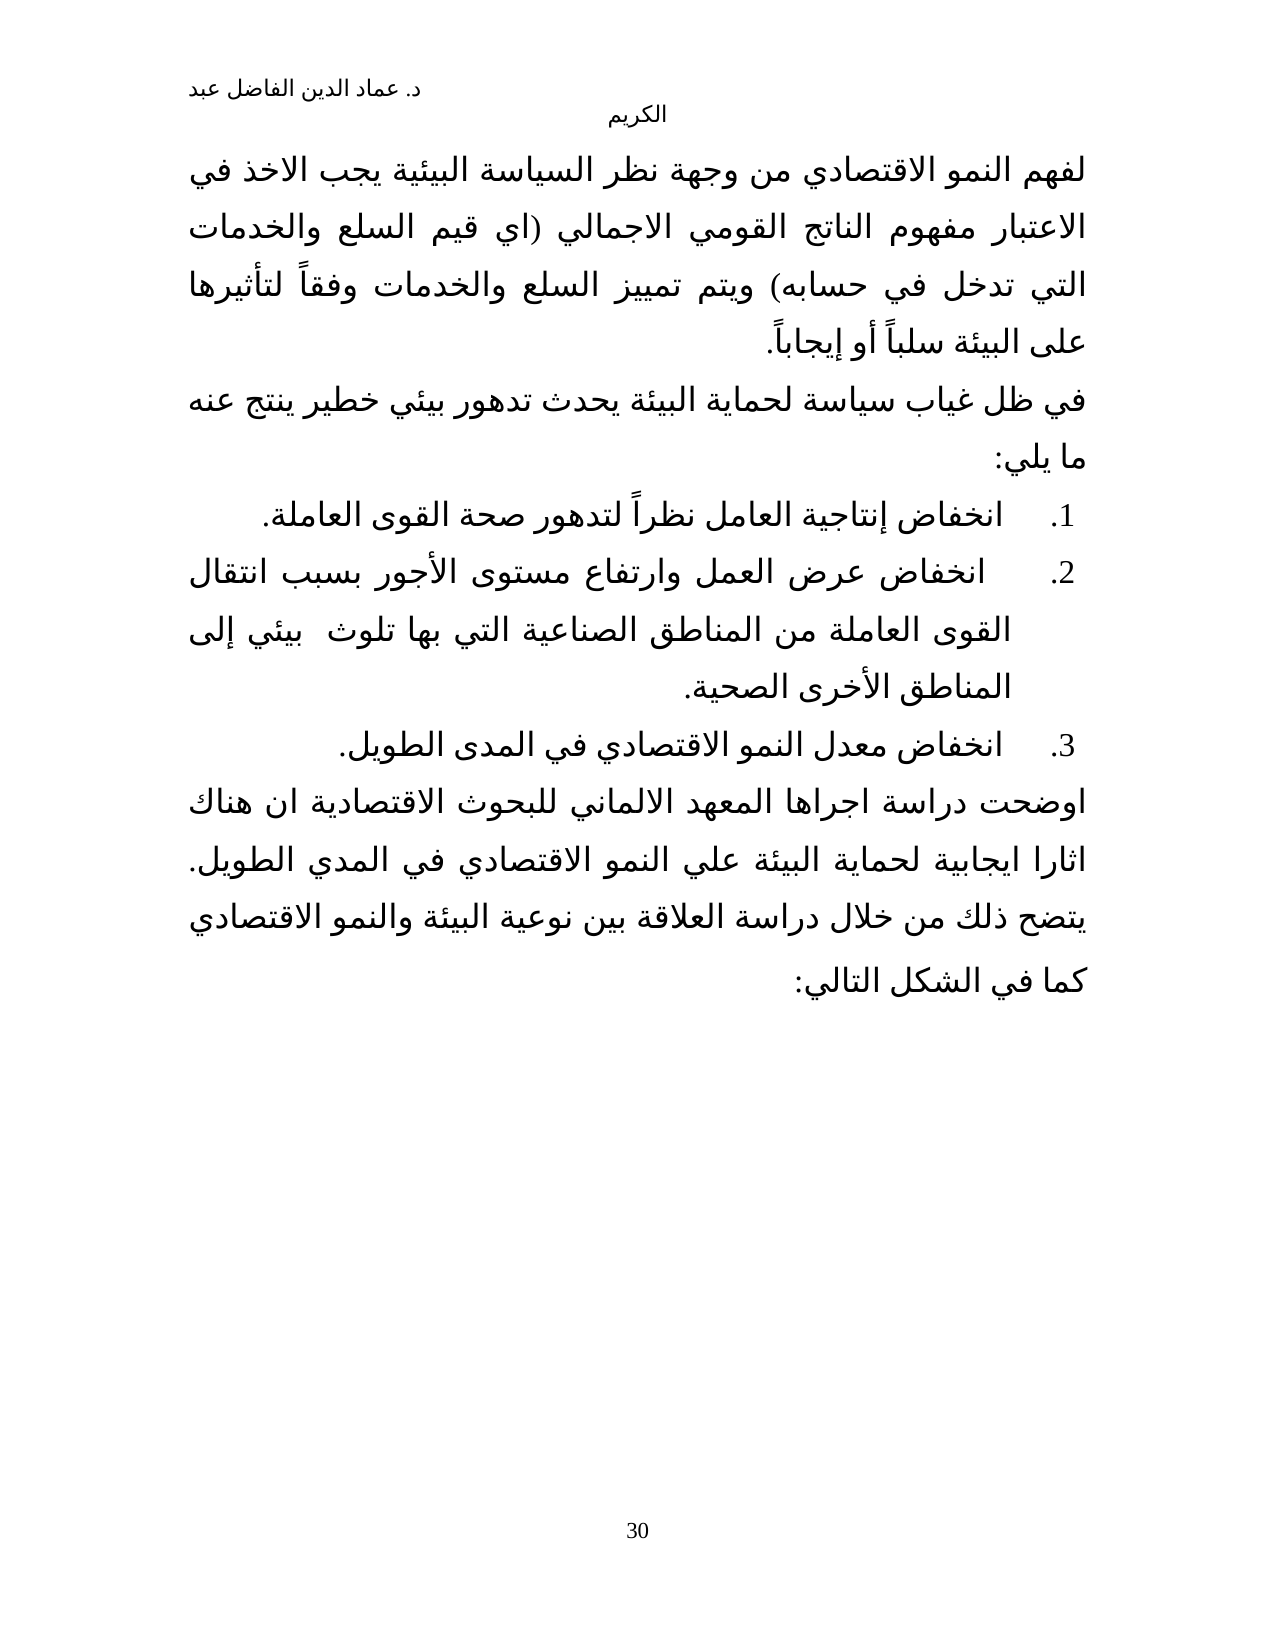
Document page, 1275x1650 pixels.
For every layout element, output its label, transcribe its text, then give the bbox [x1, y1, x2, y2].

list انخفاض معدل النمو الاقتصادي في المدى الطويل. [187, 725, 1050, 763]
list انخفاض عرض العمل وارتفاع مستوى الأجور بسبب انتقال القوى العاملة من المناطق الصناعية التي بها تلوث بيئي إلى المناطق الأخرى الصحية. [187, 552, 1050, 706]
list انخفاض إنتاجية العامل نظراً لتدهور صحة القوى العاملة. [187, 495, 1050, 533]
text لفهم النمو الاقتصادي من وجهة نظر السياسة البيئية يجب الاخذ في الاعتبار مفهوم الناتج القومي الاجمالي (اي قيم السلع والخدمات التي تدخل في حسابه) ويتم تمييز السلع والخدمات وفقاً لتأثيرها على البيئة سلباً أو إيجاباً. [187, 150, 1087, 361]
text في ظل غياب سياسة لحماية البيئة يحدث تدهور بيئي خطير ينتج عنه ما يلي: [187, 380, 1087, 476]
text اوضحت دراسة اجراها المعهد الالماني للبحوث الاقتصادية ان هناك اثارا ايجابية لحماية البيئة علي النمو الاقتصادي في المدي الطويل. يتضح ذلك من خلال دراسة العلاقة بين نوعية البيئة والنمو الاقتصادي كما في الشكل التالي: [187, 782, 1087, 1001]
